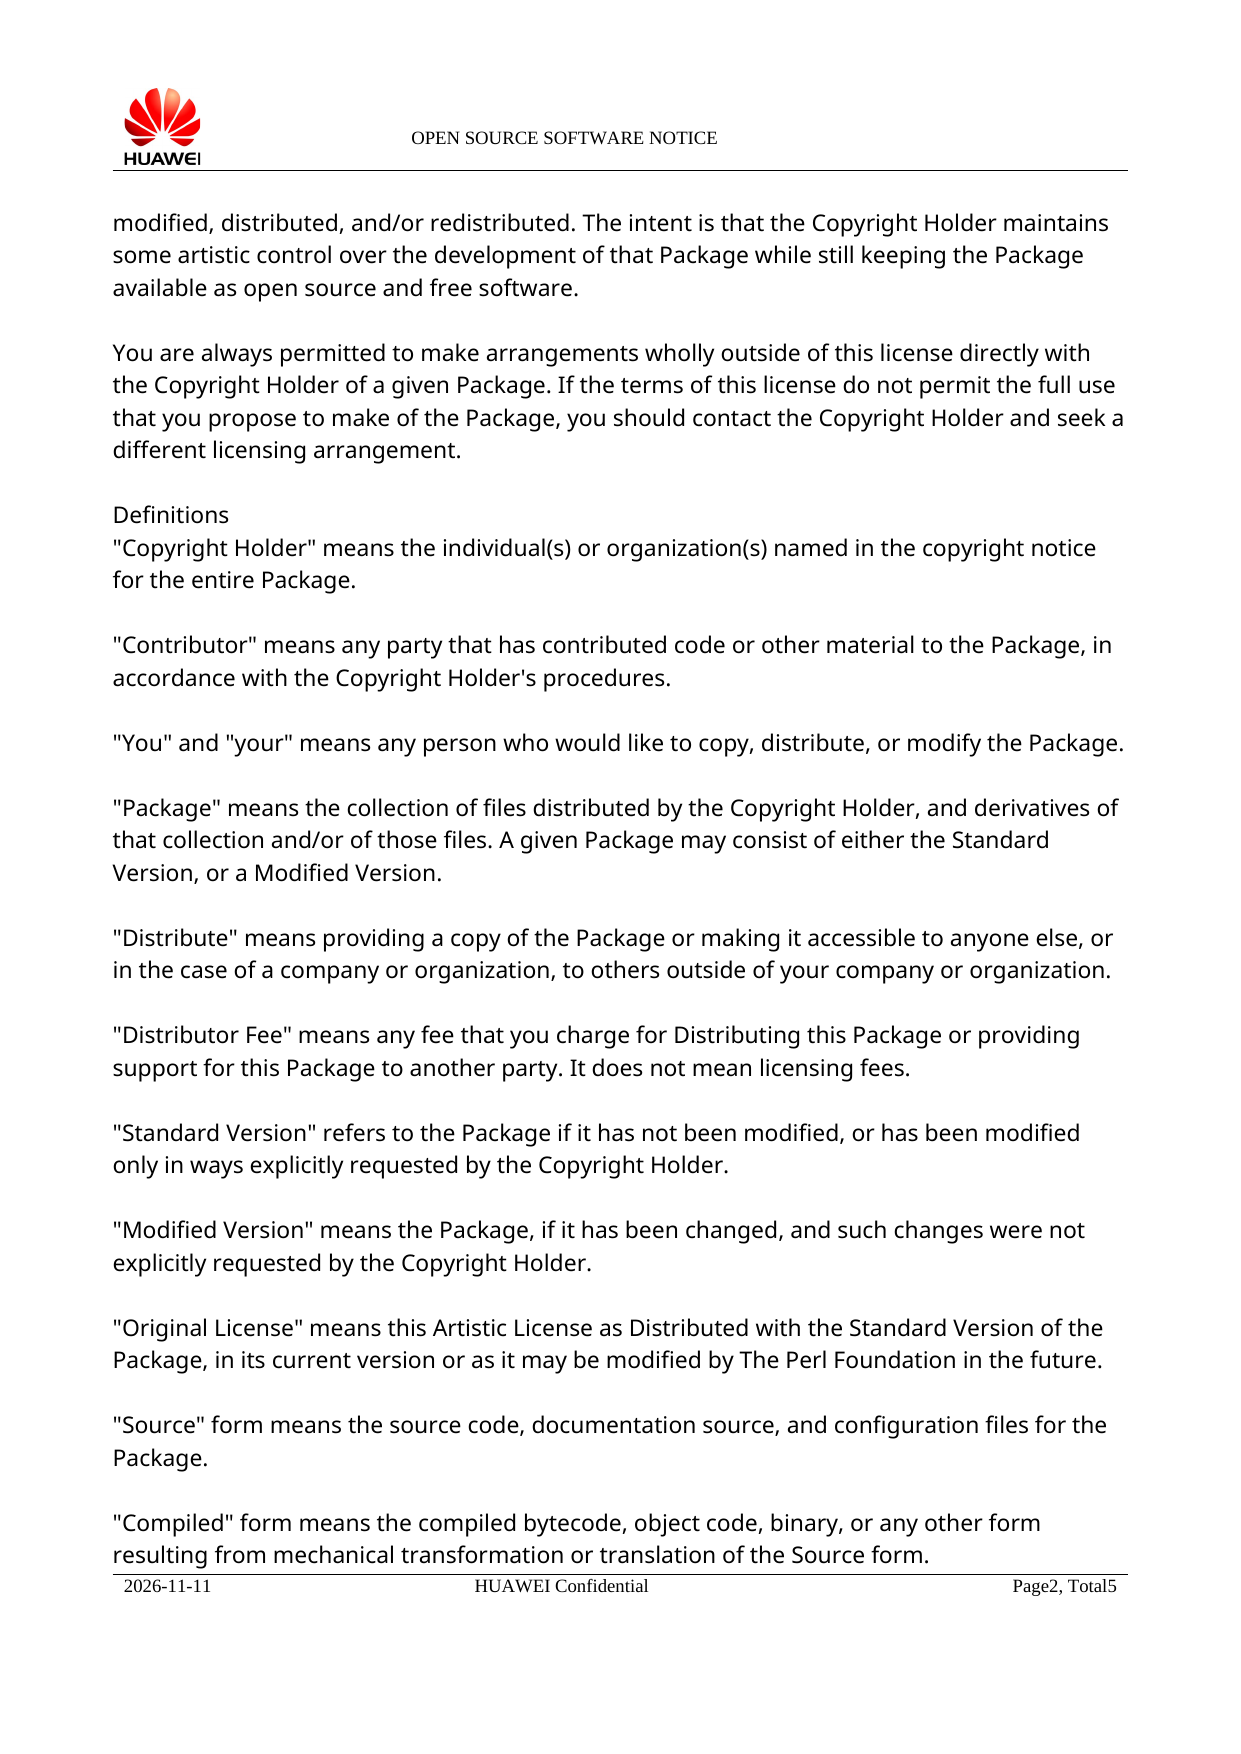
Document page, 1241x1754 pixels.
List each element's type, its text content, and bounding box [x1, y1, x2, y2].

text Definitions [112, 499, 1128, 531]
text "Copyright Holder" means the individual(s) or organization(s) named in the copyright notice for the entire Package. [112, 531, 1128, 596]
text "Contributor" means any party that has contributed code or other material to the Package, in accordance with the Copyright Holder's procedures. [112, 629, 1128, 694]
text "You" and "your" means any person who would like to copy, distribute, or modify the Package. [112, 726, 1128, 759]
text "Distributor Fee" means any fee that you charge for Distributing this Package or providing support for this Package to another party. It does not mean licensing fees. [112, 1019, 1128, 1084]
text You are always permitted to make arrangements wholly outside of this license directly with the Copyright Holder of a given Package. If the terms of this license do not permit the full use that you propose to make of the Package, you should contact the Copyright Holder and seek a different licensing arrangement. [112, 336, 1128, 466]
text "Standard Version" refers to the Package if it has not been modified, or has been modified only in ways explicitly requested by the Copyright Holder. [112, 1116, 1128, 1181]
text "Original License" means this Artistic License as Distributed with the Standard Version of the Package, in its current version or as it may be modified by The Perl Foundation in the future. [112, 1311, 1128, 1376]
text "Compiled" form means the compiled bytecode, object code, binary, or any other form resulting from mechanical transformation or translation of the Source form. [112, 1506, 1128, 1571]
text "Source" form means the source code, documentation source, and configuration files for the Package. [112, 1409, 1128, 1474]
text "Distribute" means providing a copy of the Package or making it accessible to anyone else, or in the case of a company or organization, to others outside of your company or organization. [112, 921, 1128, 986]
picture [124, 88, 201, 165]
text "Package" means the collection of files distributed by the Copyright Holder, and derivatives of that collection and/or of those files. A given Package may consist of either the Standard Version, or a Modified Version. [112, 791, 1128, 889]
text "Modified Version" means the Package, if it has been changed, and such changes were not explicitly requested by the Copyright Holder. [112, 1214, 1128, 1279]
